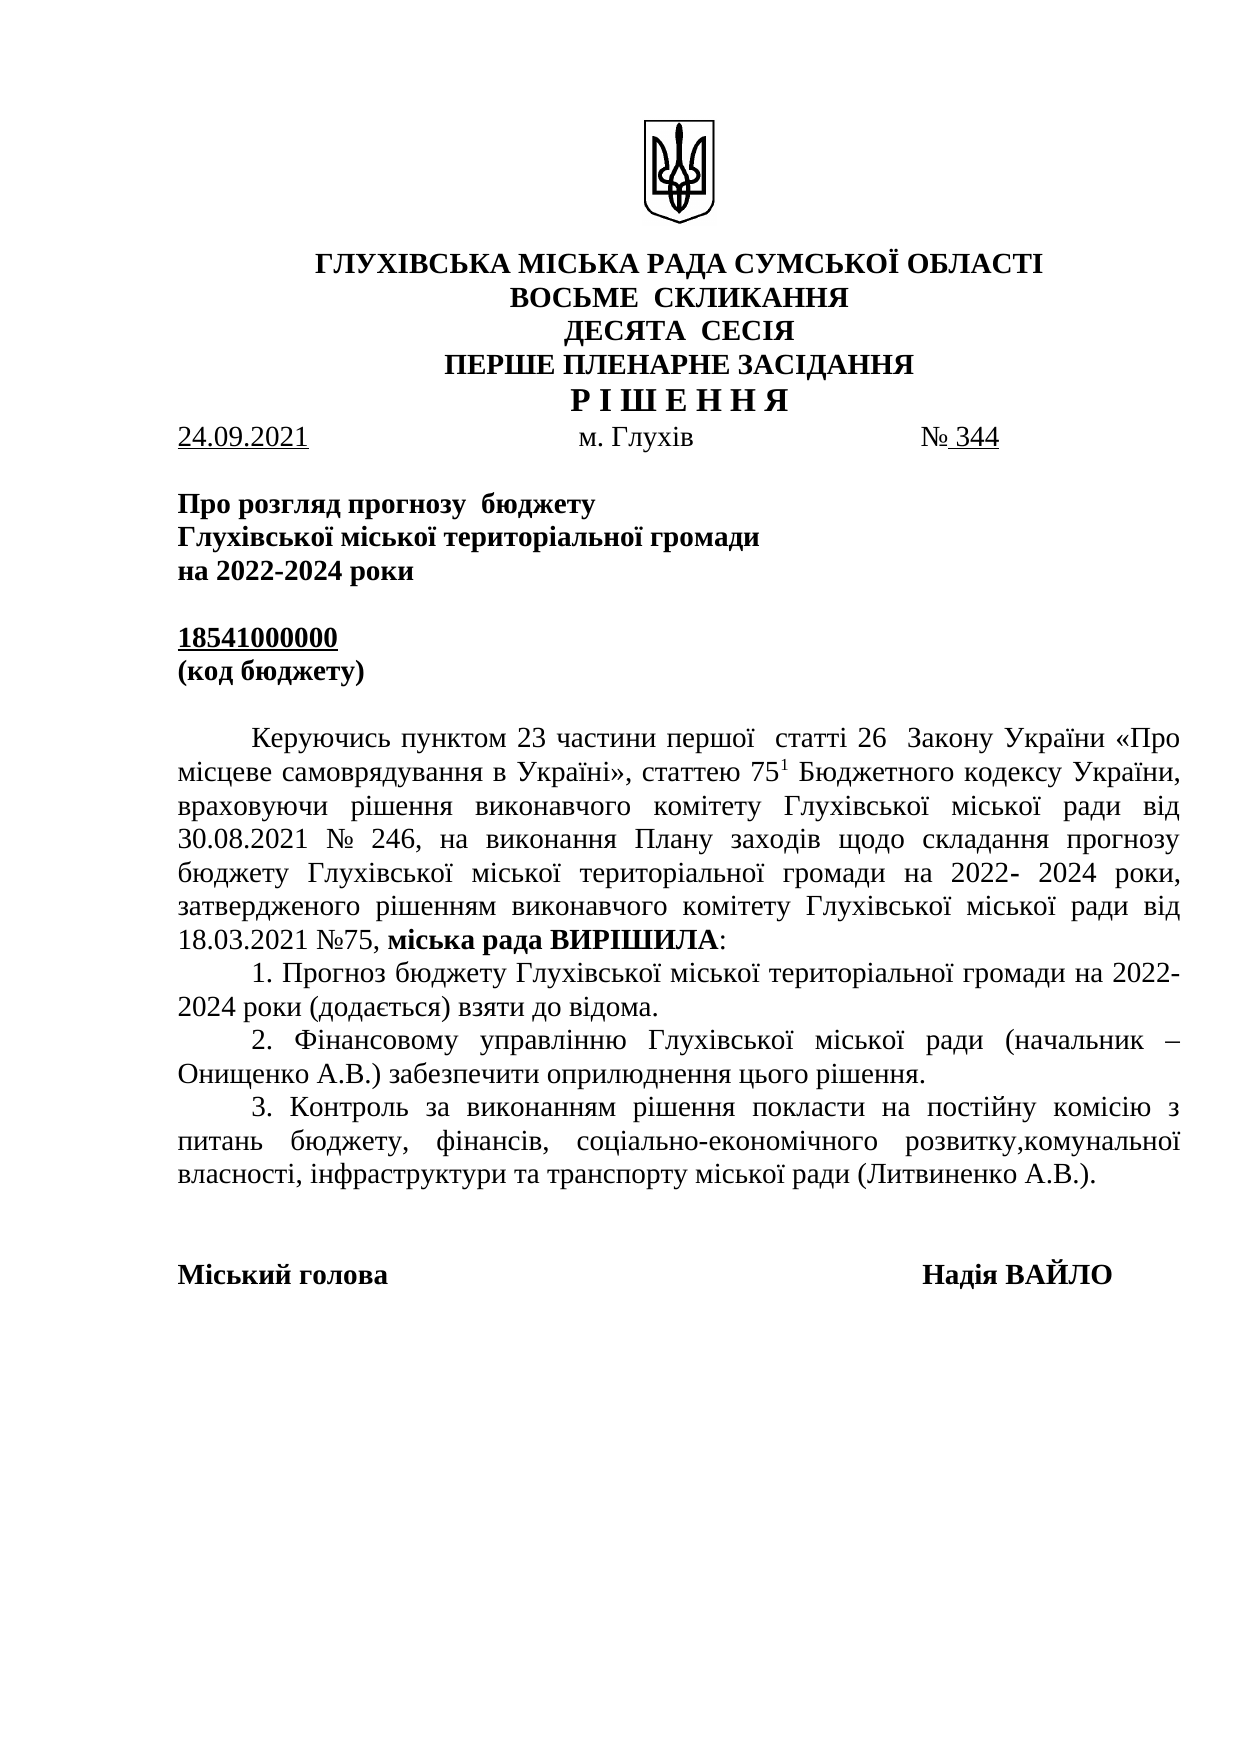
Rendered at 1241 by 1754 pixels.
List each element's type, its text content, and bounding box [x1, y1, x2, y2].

text ДЕСЯТА СЕСІЯ [177, 313, 1181, 347]
text 3. Контроль за виконанням рішення покласти на постійну комісію з питань бюджету, фінансів, соціально-економічного розвитку,комунальної власності, інфраструктури та транспорту міської ради (Литвиненко А.В.). [177, 1089, 1181, 1190]
text Міський голова Надія ВАЙЛО [177, 1257, 1181, 1291]
text Керуючись пунктом 23 частини першої статті 26 Закону України «Про місцеве самоврядування в Україні», статтею 751 Бюджетного кодексу України, враховуючи рішення виконавчого комітету Глухівської міської ради від 30.08.2021 № 246, на виконання Плану заходів щодо складання прогнозу бюджету Глухівської міської територіальної громади на 2022- 2024 роки, затвердженого рішенням виконавчого комітету Глухівської міської ради від 18.03.2021 №75, міська рада ВИРІШИЛА: [177, 721, 1181, 955]
text на 2022-2024 роки [177, 553, 1181, 586]
text 2. Фінансовому управлінню Глухівської міської ради (начальник – Онищенко А.В.) забезпечити оприлюднення цього рішення. [177, 1022, 1181, 1089]
text 1. Прогноз бюджету Глухівської міської територіальної громади на 2022-2024 роки (додається) взяти до відома. [177, 955, 1181, 1022]
text Р І Ш Е Н Н Я [177, 380, 1181, 419]
subtitle ГЛУХІВСЬКА МІСЬКА РАДА СУМСЬКОЇ ОБЛАСТІ [177, 246, 1181, 280]
text 18541000000 [177, 620, 1181, 653]
text (код бюджету) [177, 653, 1181, 687]
text Глухівської міської територіальної громади [177, 519, 1181, 553]
text ВОСЬМЕ СКЛИКАННЯ [177, 280, 1181, 313]
text 24.09.2021 м. Глухів № 344 [177, 419, 1181, 452]
text ПЕРШЕ ПЛЕНАРНЕ ЗАСІДАННЯ [177, 347, 1181, 380]
picture [641, 118, 717, 226]
text Про розгляд прогнозу бюджету [177, 486, 1181, 519]
